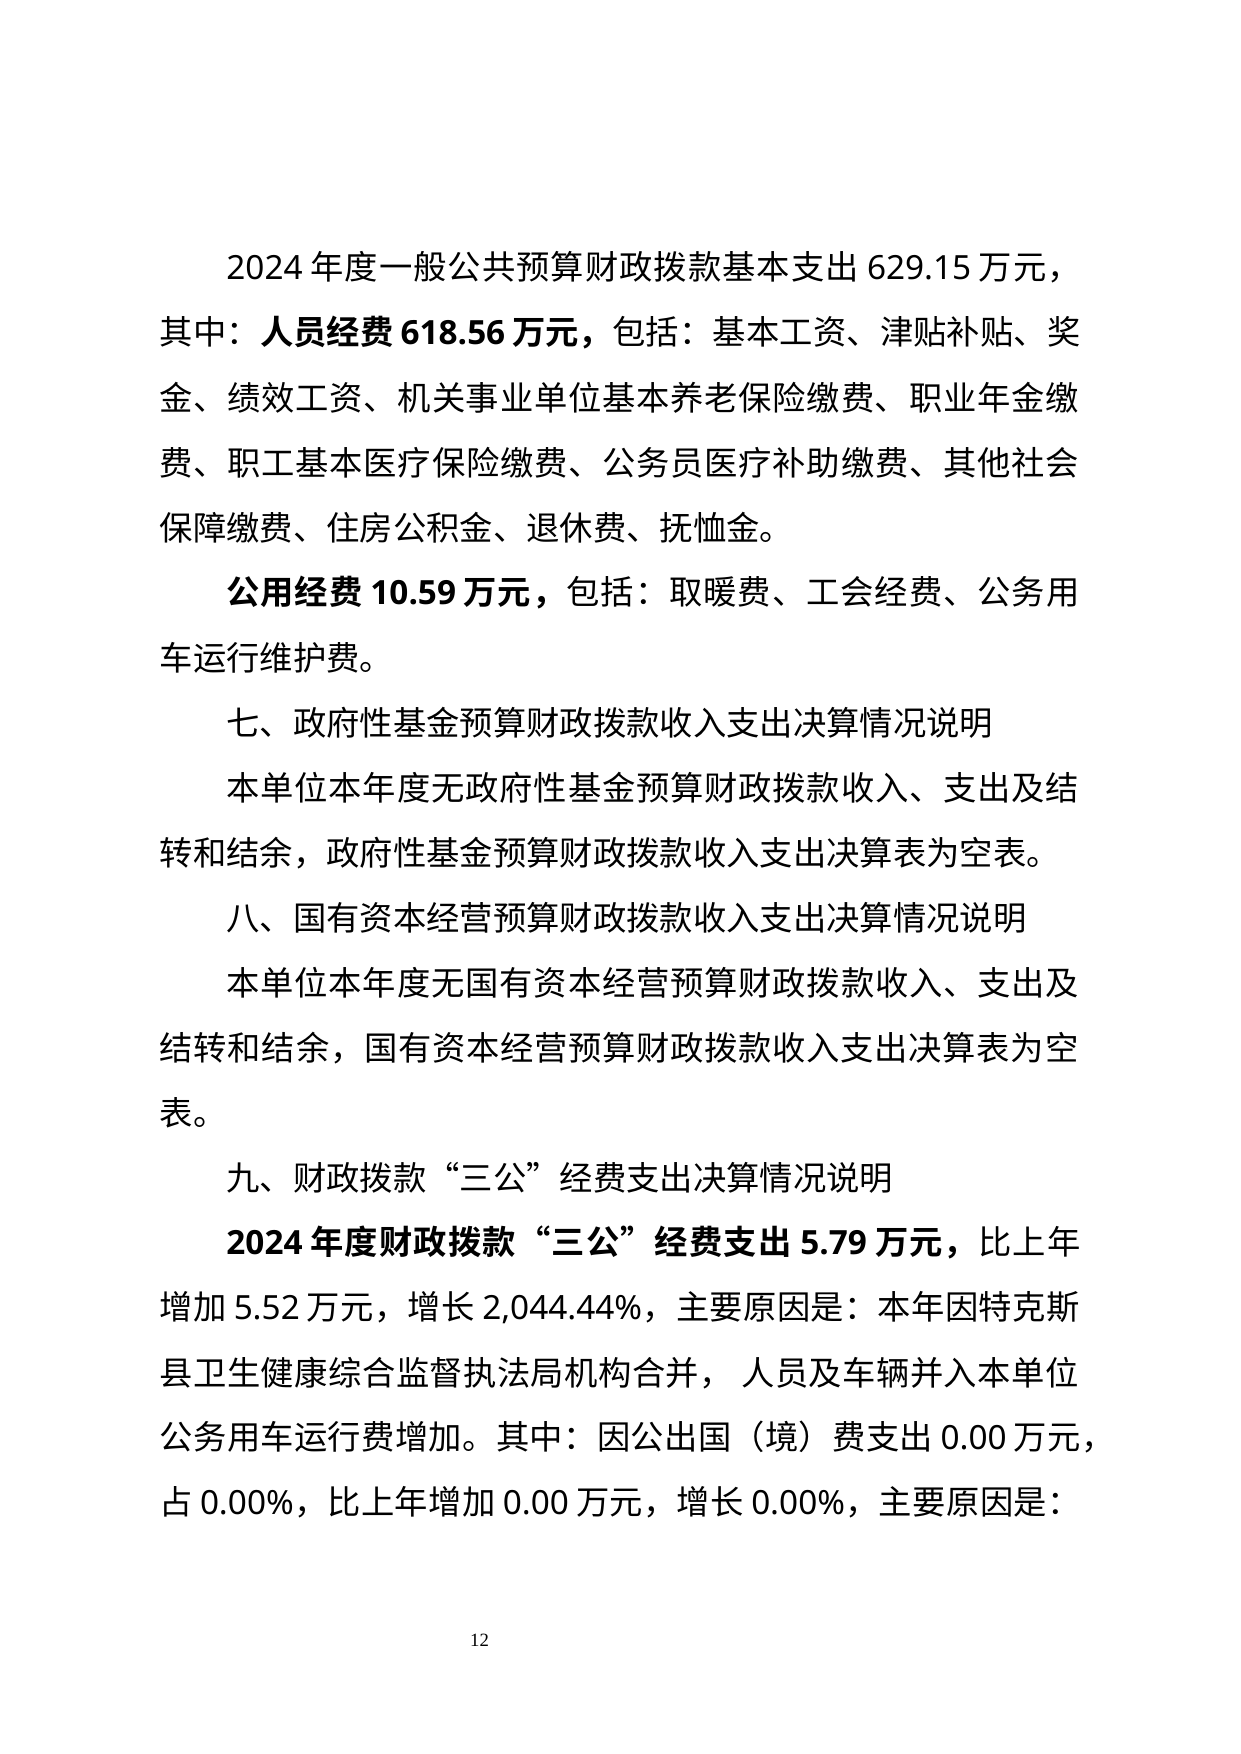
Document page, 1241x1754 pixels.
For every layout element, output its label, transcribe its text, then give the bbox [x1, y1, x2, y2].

text 七、政府性基金预算财政拨款收入支出决算情况说明 [159, 688, 1081, 753]
text 本单位本年度无国有资本经营预算财政拨款收入、支出及结转和结余，国有资本经营预算财政拨款收入支出决算表为空表。 [159, 948, 1081, 1143]
text 八、国有资本经营预算财政拨款收入支出决算情况说明 [159, 883, 1081, 948]
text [159, 1208, 1081, 1533]
text 公用经费10.59万元，包括：取暖费、工会经费、公务用车运行维护费。 [159, 558, 1081, 688]
text 本单位本年度无政府性基金预算财政拨款收入、支出及结转和结余，政府性基金预算财政拨款收入支出决算表为空表。 [159, 753, 1081, 883]
text 九、财政拨款“三公”经费支出决算情况说明 [159, 1143, 1081, 1208]
text 2024年度一般公共预算财政拨款基本支出629.15万元，其中：人员经费618.56万元，包括：基本工资、津贴补贴、奖金、绩效工资、机关事业单位基本养老保险缴费、职业年金缴费、职工基本医疗保险缴费、公务员医疗补助缴费、其他社会保障缴费、住房公积金、退休费、抚恤金。 [159, 233, 1081, 558]
